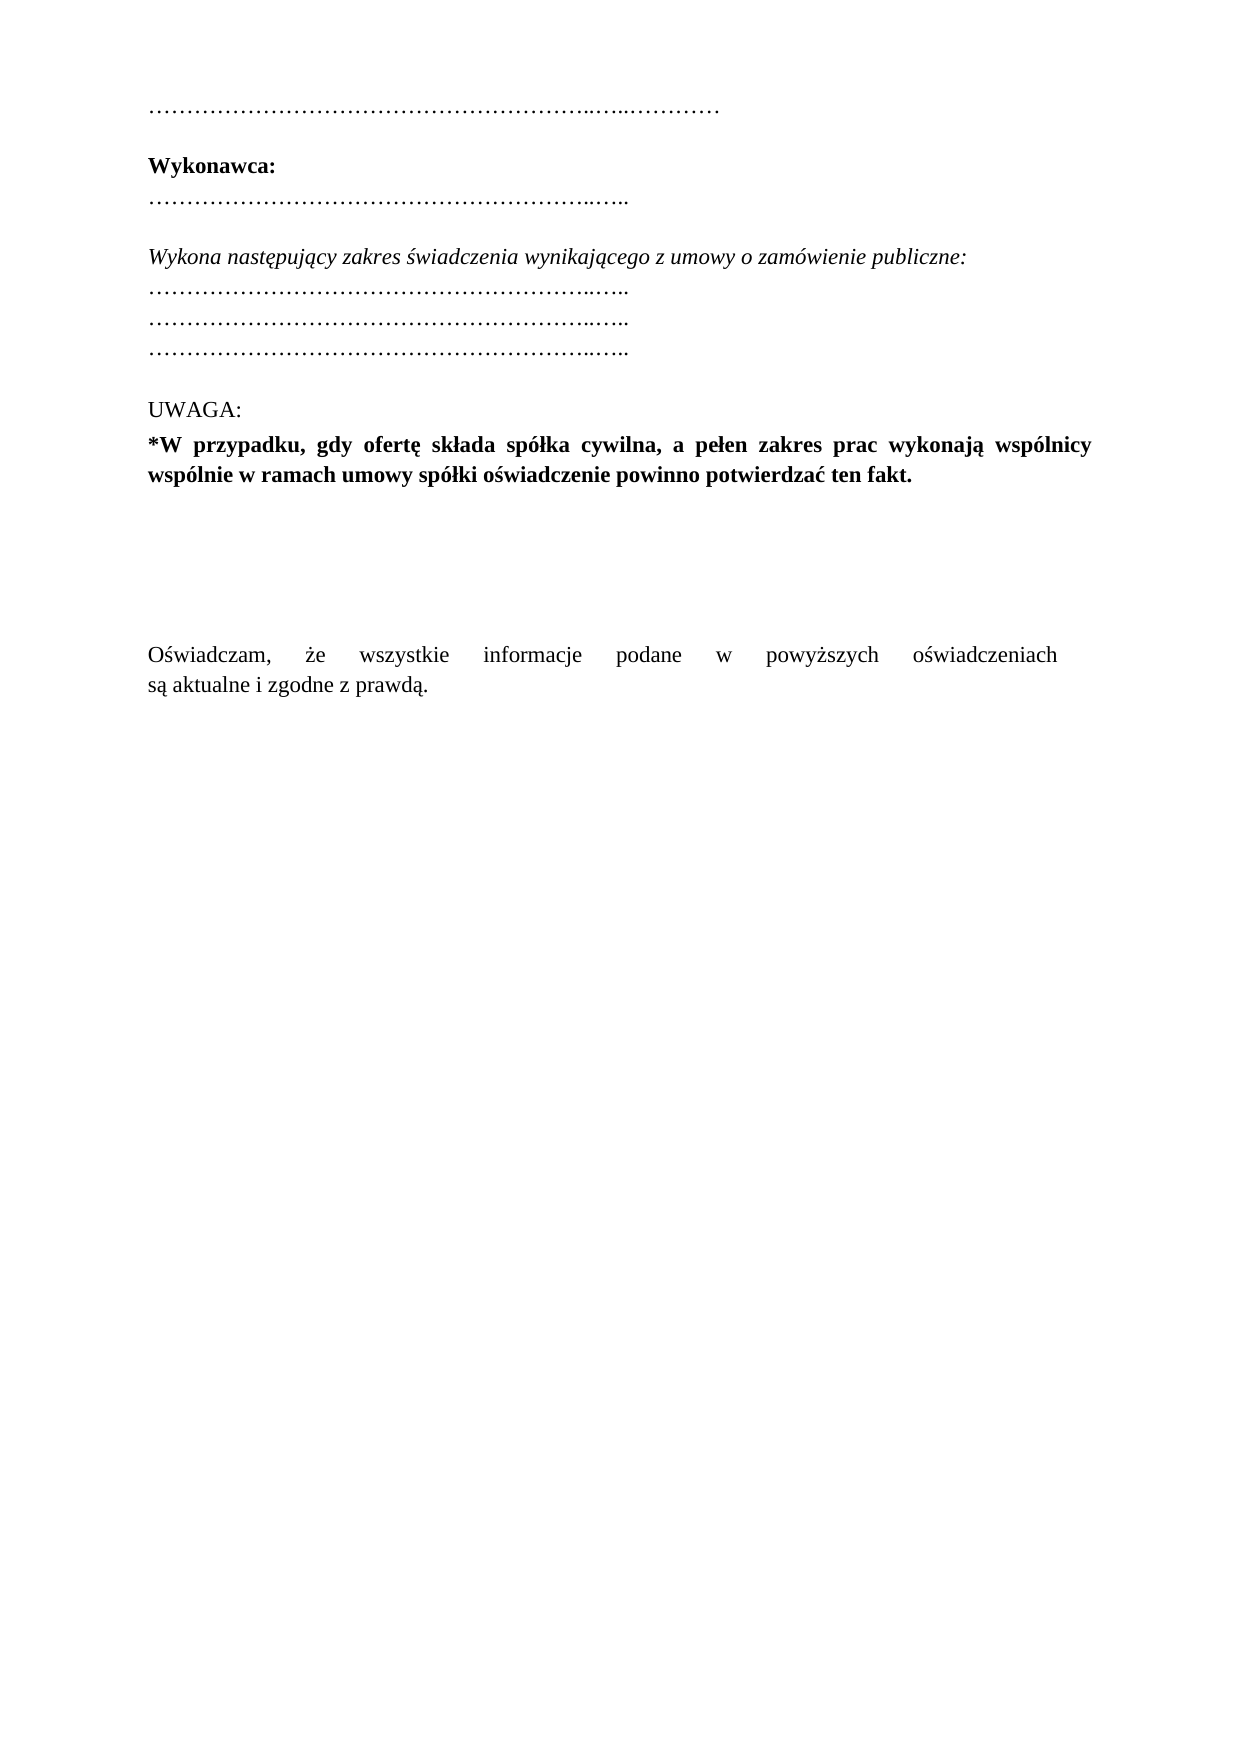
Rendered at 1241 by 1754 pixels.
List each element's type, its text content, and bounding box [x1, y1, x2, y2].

text …………………………………………………..…..………… [148, 92, 1093, 118]
text …………………………………………………..….. [148, 183, 651, 209]
text …………………………………………………..….. [148, 334, 651, 360]
text *W przypadku, gdy ofertę składa spółka cywilna, a pełen zakres prac wykonają wspólnicy wspólnie w ramach umowy spółki oświadczenie powinno potwierdzać ten fakt. [148, 431, 1093, 487]
text Oświadczam, że wszystkie informacje podane w powyższych oświadczeniach są aktualne i zgodne z prawdą. [148, 641, 1093, 698]
text …………………………………………………..….. [148, 273, 651, 300]
text UWAGA: [148, 396, 1093, 423]
text …………………………………………………..….. [148, 303, 651, 330]
text Wykonawca: [148, 152, 1093, 179]
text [148, 243, 1093, 269]
